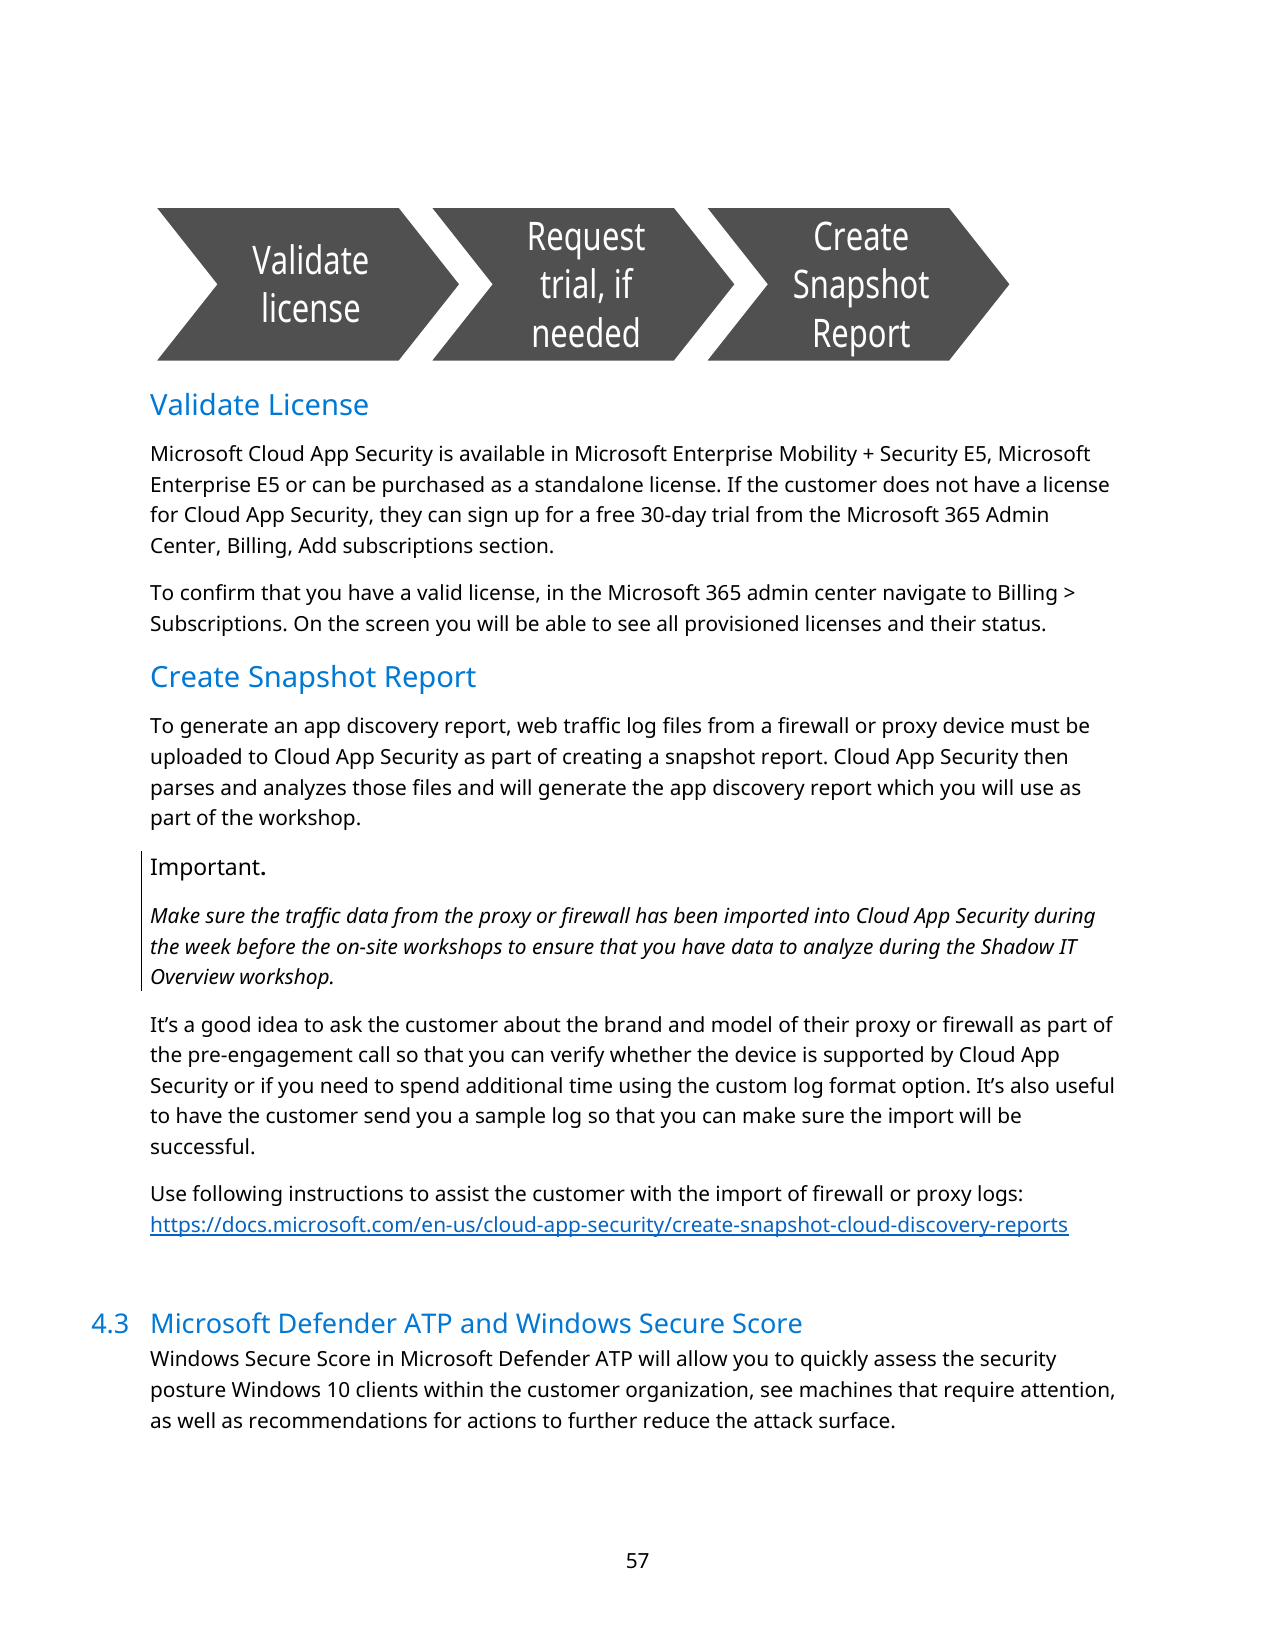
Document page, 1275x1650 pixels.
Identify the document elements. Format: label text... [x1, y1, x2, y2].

text To generate an app discovery report, web traffic log files from a firewall or proxy device must be uploaded to Cloud App Security as part of creating a snapshot report. Cloud App Security then parses and analyzes those files and will generate the app discovery report which you will use as part of the workshop. [150, 712, 1125, 832]
subtitle Validate License [150, 384, 1125, 423]
text Microsoft Cloud App Security is available in Microsoft Enterprise Mobility + Security E5, Microsoft Enterprise E5 or can be purchased as a standalone license. If the customer does not have a license for Cloud App Security, they can sign up for a free 30-day trial from the Microsoft 365 Admin Center, Billing, Add subscriptions section. [150, 439, 1125, 559]
subtitle Microsoft Defender ATP and Windows Secure Score [91, 1305, 1125, 1342]
text Important. [142, 851, 1125, 882]
text Make sure the traffic data from the proxy or firewall has been imported into Cloud App Security during the week before the on-site workshops to ensure that you have data to analyze during the Shadow IT Overview workshop. [142, 901, 1125, 991]
text Windows Secure Score in Microsoft Defender ATP will allow you to quickly assess the security posture Windows 10 clients within the customer organization, see machines that require attention, as well as recommendations for actions to further reduce the attack surface. [150, 1344, 1125, 1434]
text To confirm that you have a valid license, in the Microsoft 365 admin center navigate to Billing > Subscriptions. On the screen you will be able to see all provisioned licenses and their status. [150, 578, 1125, 637]
text It’s a good idea to ask the customer about the brand and model of their proxy or firewall as part of the pre-engagement call so that you can verify whether the device is supported by Cloud App Security or if you need to spend additional time using the custom log format option. It’s also useful to have the customer send you a sample log so that you can make sure the import will be successful. [150, 1010, 1125, 1161]
text Use following instructions to assist the customer with the import of firewall or proxy logs: https://docs.microsoft.com/en-us/cloud-app-security/create-snapshot-cloud-discovery-reports [150, 1179, 1125, 1238]
subtitle Create Snapshot Report [150, 656, 1125, 696]
